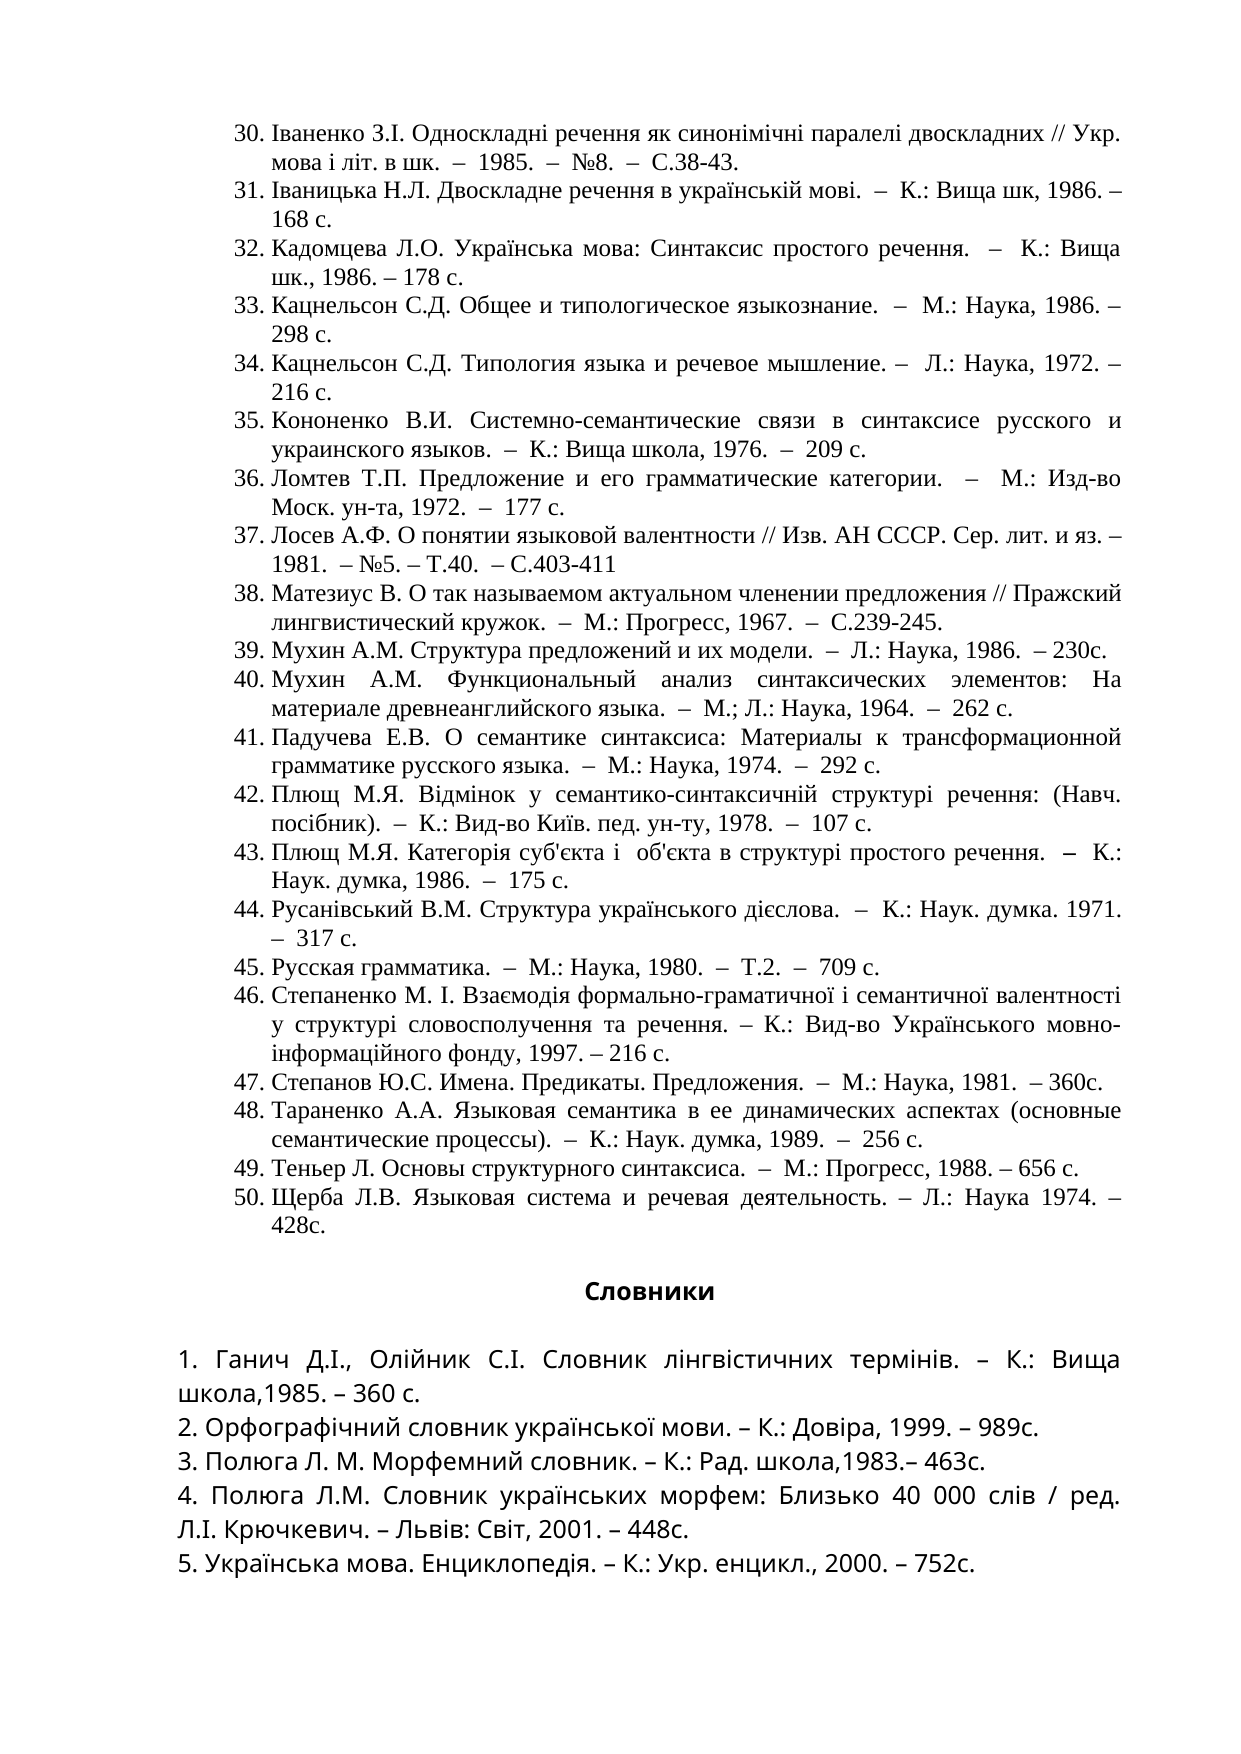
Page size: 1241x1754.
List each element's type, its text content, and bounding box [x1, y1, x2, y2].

list Іваницька Н.Л. Двоскладне речення в українській мові. – К.: Вища шк, 1986. – 168 с. [233, 176, 1122, 233]
list Степаненко М. І. Взаємодія формально-граматичної і семантичної валентності у структурі словосполучення та речення. – К.: Вид-во Українського мовно-інформаційного фонду, 1997. – 216 с. [233, 981, 1122, 1067]
list Тараненко А.А. Языковая семантика в ее динамических аспектах (основные семантические процессы). – К.: Наук. думка, 1989. – 256 с. [233, 1096, 1122, 1153]
list Щерба Л.В. Языковая система и речевая деятельность. – Л.: Наука 1974. – 428с. [233, 1182, 1122, 1239]
text 4. Полюга Л.М. Словник українських морфем: Близько 40 000 слів / ред. Л.І. Крючкевич. – Львів: Світ, 2001. – 448с. [177, 1478, 1122, 1546]
list Ломтев Т.П. Предложение и его грамматические категории. – М.: Изд-во Моск. ун-та, 1972. – 177 с. [233, 463, 1122, 521]
list Мухин А.М. Структура предложений и их модели. – Л.: Наука, 1986. – 230с. [233, 636, 1122, 664]
text Словники [177, 1273, 1122, 1307]
list Падучева Е.В. О семантике синтаксиса: Материалы к трансформационной грамматике русского языка. – М.: Наука, 1974. – 292 с. [233, 722, 1122, 779]
text 1. Ганич Д.І., Олійник С.І. Словник лінгвістичних термінів. – К.: Вища школа,1985. – 360 с. [177, 1342, 1122, 1410]
list Плющ М.Я. Відмінок у семантико-синтаксичній структурі речення: (Навч. посібник). – К.: Вид-во Київ. пед. ун-ту, 1978. – 107 с. [233, 779, 1122, 837]
list Русанівський В.М. Структура українського дієслова. – К.: Наук. думка. 1971. – 317 с. [233, 894, 1122, 952]
text 3. Полюга Л. М. Морфемний словник. – К.: Рад. школа,1983.– 463с. [177, 1444, 1122, 1478]
list Теньер Л. Основы структурного синтаксиса. – М.: Прогресс, 1988. – 656 с. [233, 1153, 1122, 1182]
list Степанов Ю.С. Имена. Предикаты. Предложения. – М.: Наука, 1981. – 360с. [233, 1067, 1122, 1096]
list Плющ М.Я. Категорія суб'єкта і об'єкта в структурі простого речення. – К.: Наук. думка, 1986. – 175 с. [233, 837, 1122, 894]
list Мухин А.М. Функциональный анализ синтаксических элементов: На материале древнеанглийского языка. – М.; Л.: Наука, 1964. – 262 с. [233, 664, 1122, 722]
list Русская грамматика. – М.: Наука, 1980. – Т.2. – 709 с. [233, 952, 1122, 981]
list Лосев А.Ф. О понятии языковой валентности // Изв. АН СССР. Сер. лит. и яз. – 1981. – №5. – Т.40. – С.403-411 [233, 521, 1122, 578]
list Кацнельсон С.Д. Типология языка и речевое мышление. – Л.: Наука, 1972. – 216 с. [233, 348, 1122, 406]
list Кацнельсон С.Д. Общее и типологическое языкознание. – М.: Наука, 1986. – 298 с. [233, 291, 1122, 348]
list Кадомцева Л.О. Українська мова: Синтаксис простого речення. – К.: Вища шк., 1986. – 178 с. [233, 233, 1122, 291]
list Іваненко З.І. Односкладні речення як синонімічні паралелі двоскладних // Укр. мова і літ. в шк. – 1985. – №8. – С.38-43. [233, 118, 1122, 176]
text 5. Українська мова. Енциклопедія. – К.: Укр. енцикл., 2000. – 752с. [177, 1546, 1122, 1580]
list Матезиус В. О так называемом актуальном членении предложения // Пражский лингвистический кружок. – М.: Прогресс, 1967. – С.239-245. [233, 578, 1122, 636]
text 2. Орфографічний словник української мови. – К.: Довіра, 1999. – 989с. [177, 1410, 1122, 1444]
list Кононенко В.И. Системно-семантические связи в синтаксисе русского и украинского языков. – К.: Вища школа, 1976. – 209 с. [233, 406, 1122, 463]
